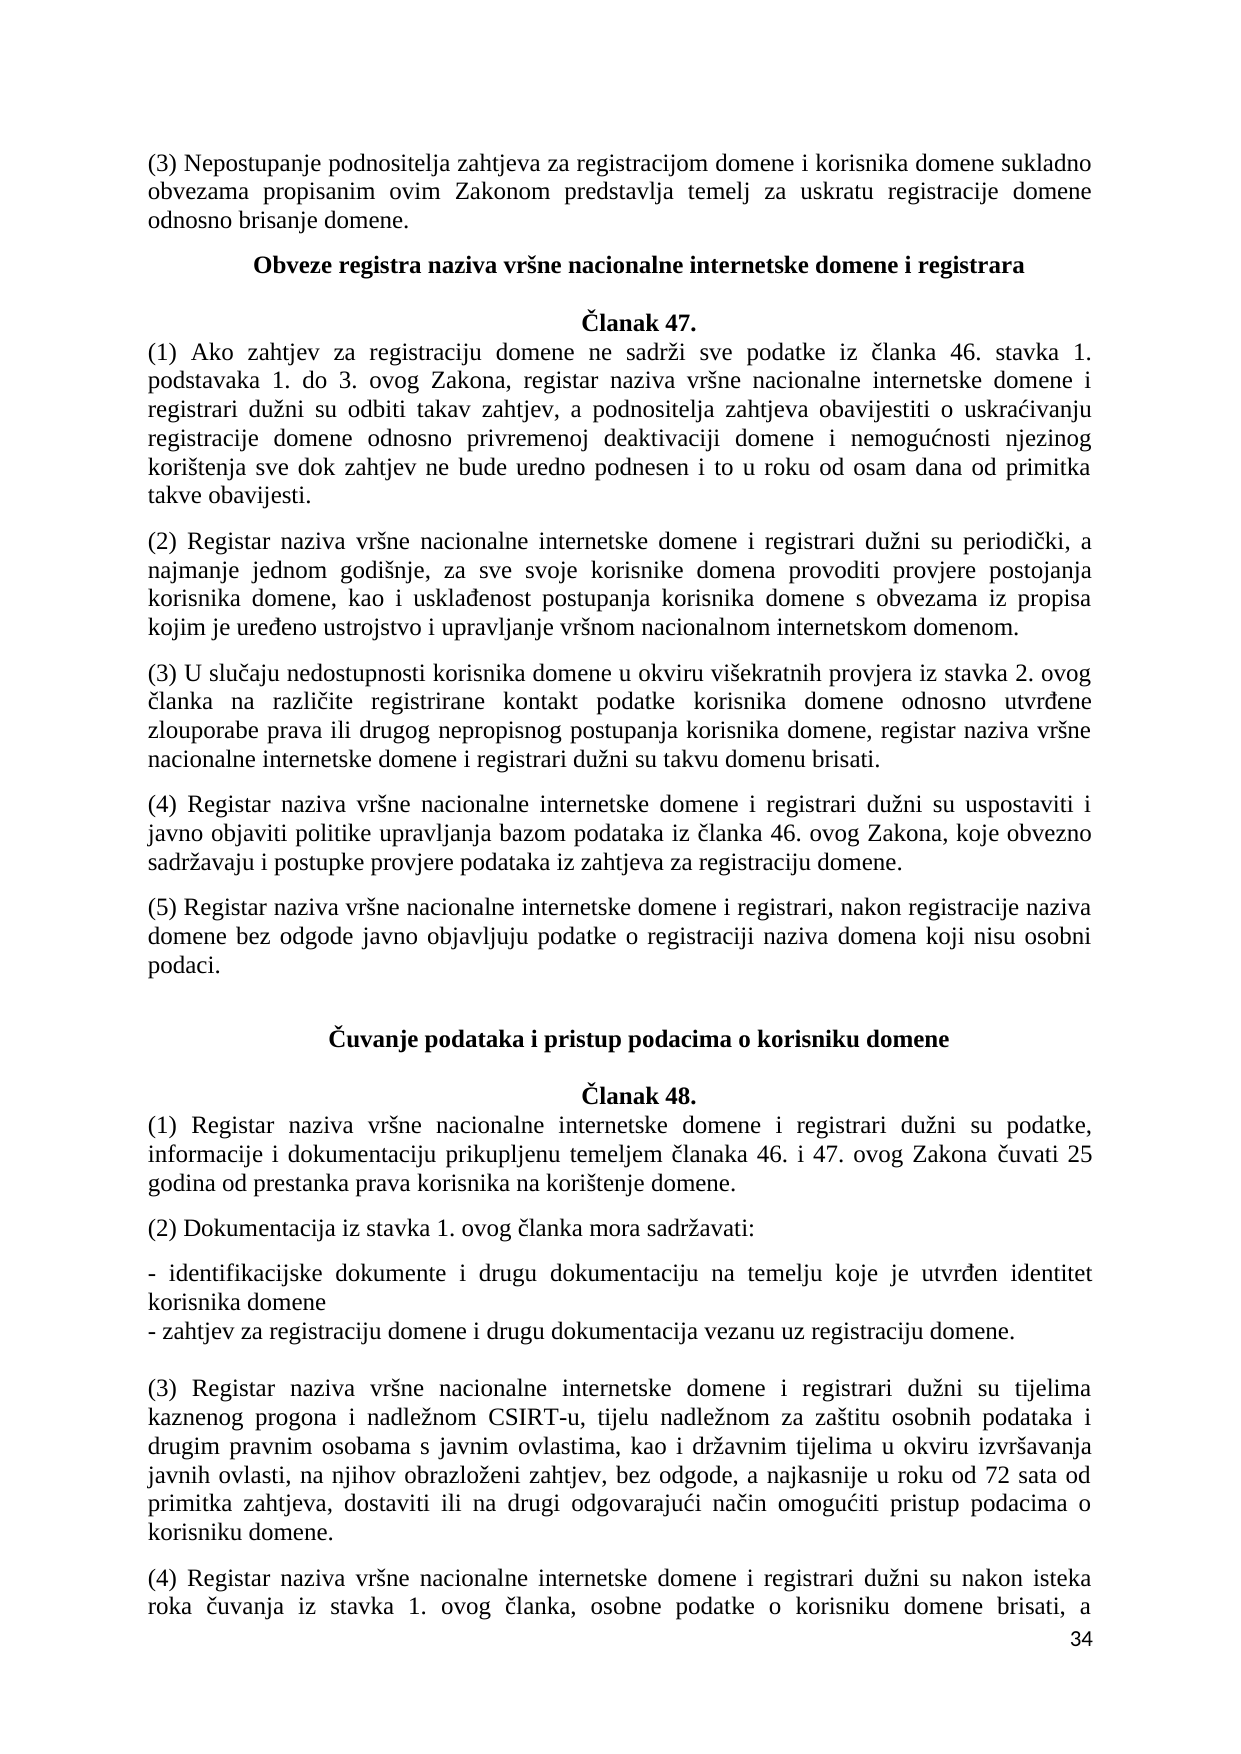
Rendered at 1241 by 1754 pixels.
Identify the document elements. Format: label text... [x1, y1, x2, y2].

text - identifikacijske dokumente i drugu dokumentaciju na temelju koje je utvrđen identitet korisnika domene [148, 1258, 1093, 1316]
text (2) Dokumentacija iz stavka 1. ovog članka mora sadržavati: [148, 1213, 1093, 1242]
text Čuvanje podataka i pristup podacima o korisniku domene [185, 1024, 1093, 1053]
text (3) Nepostupanje podnositelja zahtjeva za registracijom domene i korisnika domene sukladno obvezama propisanim ovim Zakonom predstavlja temelj za uskratu registracije domene odnosno brisanje domene. [148, 148, 1093, 234]
text (4) Registar naziva vršne nacionalne internetske domene i registrari dužni su uspostaviti i javno objaviti politike upravljanja bazom podataka iz članka 46. ovog Zakona, koje obvezno sadržavaju i postupke provjere podataka iz zahtjeva za registraciju domene. [148, 789, 1093, 876]
text (3) U slučaju nedostupnosti korisnika domene u okviru višekratnih provjera iz stavka 2. ovog članka na različite registrirane kontakt podatke korisnika domene odnosno utvrđene zlouporabe prava ili drugog nepropisnog postupanja korisnika domene, registar naziva vršne nacionalne internetske domene i registrari dužni su takvu domenu brisati. [148, 658, 1093, 773]
text (1) Ako zahtjev za registraciju domene ne sadrži sve podatke iz članka 46. stavka 1. podstavaka 1. do 3. ovog Zakona, registar naziva vršne nacionalne internetske domene i registrari dužni su odbiti takav zahtjev, a podnositelja zahtjeva obavijestiti o uskraćivanju registracije domene odnosno privremenoj deaktivaciji domene i nemogućnosti njezinog korištenja sve dok zahtjev ne bude uredno podnesen i to u roku od osam dana od primitka takve obavijesti. [148, 337, 1093, 509]
text (3) Registar naziva vršne nacionalne internetske domene i registrari dužni su tijelima kaznenog progona i nadležnom CSIRT-u, tijelu nadležnom za zaštitu osobnih podataka i drugim pravnim osobama s javnim ovlastima, kao i državnim tijelima u okviru izvršavanja javnih ovlasti, na njihov obrazloženi zahtjev, bez odgode, a najkasnije u roku od 72 sata od primitka zahtjeva, dostaviti ili na drugi odgovarajući način omogućiti pristup podacima o korisniku domene. [148, 1373, 1093, 1546]
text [148, 1563, 1093, 1620]
text Obveze registra naziva vršne nacionalne internetske domene i registrara [185, 251, 1093, 279]
text (5) Registar naziva vršne nacionalne internetske domene i registrari, nakon registracije naziva domene bez odgode javno objavljuju podatke o registraciji naziva domena koji nisu osobni podaci. [148, 892, 1093, 978]
text Članak 48. [185, 1081, 1093, 1110]
text (1) Registar naziva vršne nacionalne internetske domene i registrari dužni su podatke, informacije i dokumentaciju prikupljenu temeljem članaka 46. i 47. ovog Zakona čuvati 25 godina od prestanka prava korisnika na korištenje domene. [148, 1110, 1093, 1196]
text Članak 47. [185, 308, 1093, 337]
text (2) Registar naziva vršne nacionalne internetske domene i registrari dužni su periodički, a najmanje jednom godišnje, za sve svoje korisnike domena provoditi provjere postojanja korisnika domene, kao i usklađenost postupanja korisnika domene s obvezama iz propisa kojim je uređeno ustrojstvo i upravljanje vršnom nacionalnom internetskom domenom. [148, 526, 1093, 641]
text - zahtjev za registraciju domene i drugu dokumentacija vezanu uz registraciju domene. [148, 1316, 1093, 1345]
